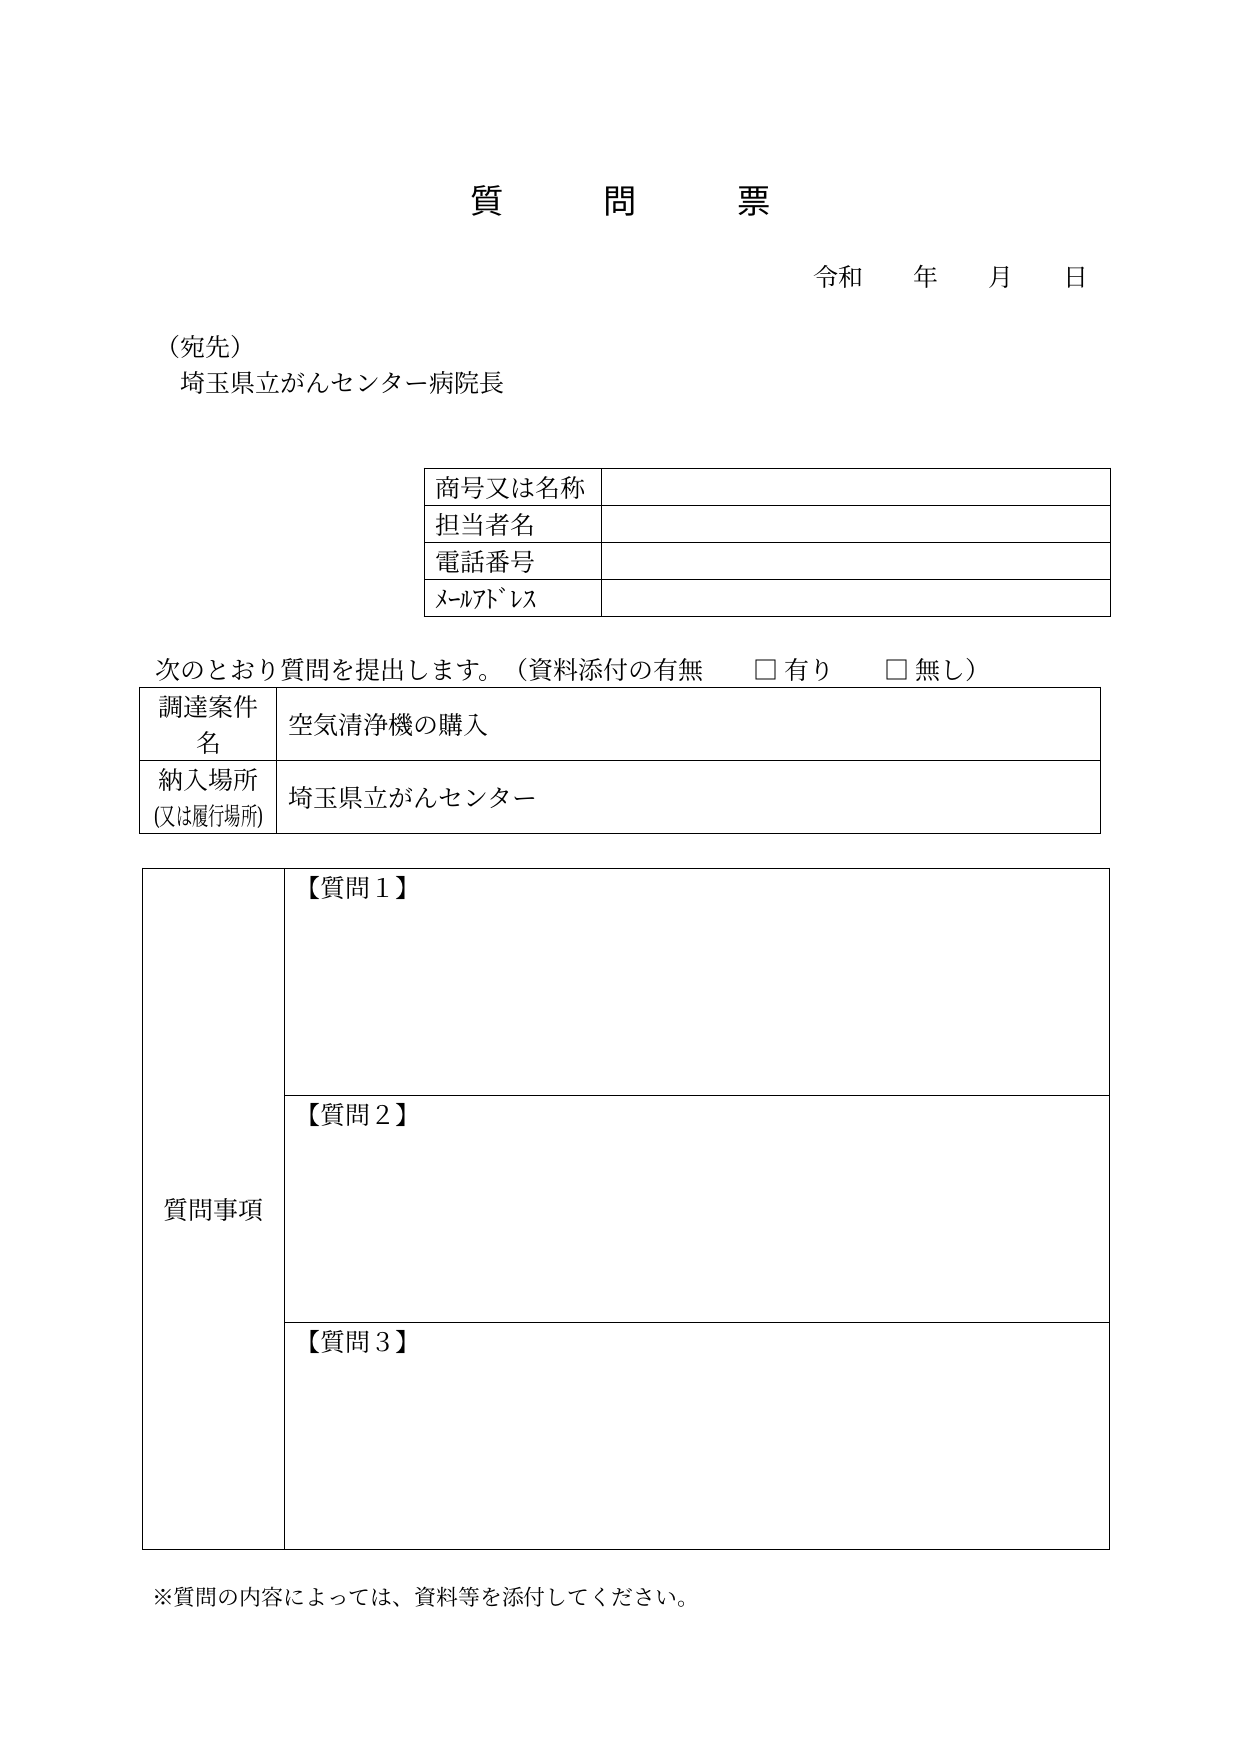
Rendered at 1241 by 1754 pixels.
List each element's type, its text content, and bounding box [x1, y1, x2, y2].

table_cell 埼玉県立がんセンター [277, 761, 1100, 832]
table_cell 担当者名 [425, 506, 601, 542]
table_header 調達案件名 [140, 688, 276, 759]
table_cell 【質問２】 [285, 1096, 1109, 1322]
table_cell ﾒｰﾙｱﾄﾞﾚｽ [425, 580, 601, 616]
text ※質問の内容によっては、資料等を添付してください。 [130, 1580, 1110, 1611]
table_cell [602, 580, 1110, 616]
text 埼玉県立がんセンター病院長 [130, 363, 1110, 399]
text 質 問 票 [130, 175, 1110, 223]
table_header 【質問１】 [285, 869, 1109, 1095]
table_header 空気清浄機の購入 [277, 688, 1100, 759]
text （宛先） [130, 328, 1110, 363]
table_header [602, 469, 1110, 504]
table_header 質問事項 [143, 869, 284, 1549]
table_cell [602, 543, 1110, 578]
table_cell 電話番号 [425, 543, 601, 578]
table_cell 【質問３】 [285, 1323, 1109, 1549]
table_cell [602, 506, 1110, 542]
text 令和 年 月 日 [130, 258, 1088, 293]
table_header 商号又は名称 [425, 469, 601, 504]
text 次のとおり質問を提出します。（資料添付の有無 □ 有り □ 無し） [130, 651, 1110, 687]
table_cell 納入場所 (又は履行場所) [140, 761, 276, 832]
